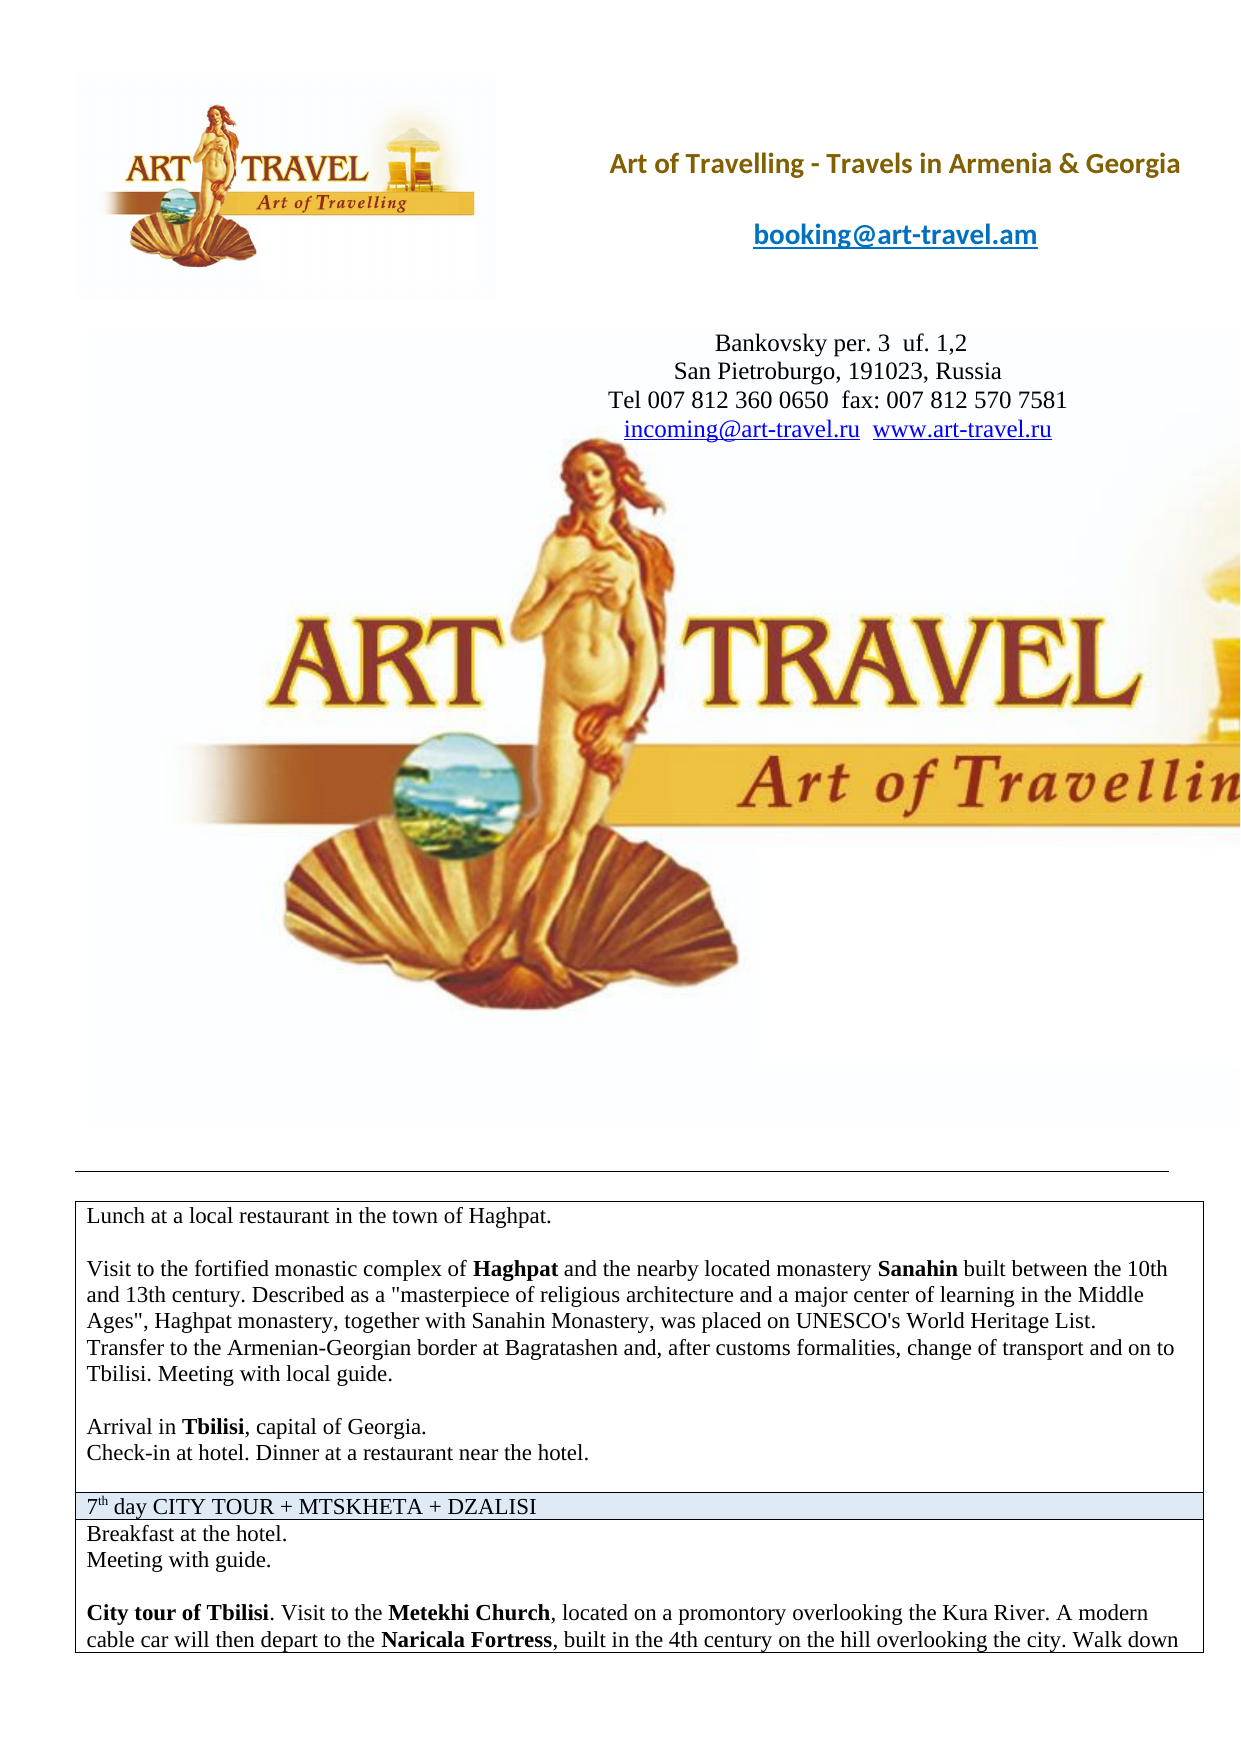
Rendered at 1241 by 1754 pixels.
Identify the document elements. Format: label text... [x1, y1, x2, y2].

table_cell Breakfast at the hotel. Check-out from the hotel. Meeting with guide. Travel to Saghmosavank Monastery (in Armenian: the Monastery of Psalms), located on the edge of the Kasagh River gorge. Lunch at a local restaurant in the town of Haghpat. Visit to the fortified monastic complex of Haghpat and the nearby located monastery Sanahin built between the 10th and 13th century. Described as a "masterpiece of religious architecture and a major center of learning in the Middle Ages", Haghpat monastery, together with Sanahin Monastery, was placed on UNESCO's World Heritage List. Transfer to the Armenian-Georgian border at Bagratashen and, after customs formalities, change of transport and on to Tbilisi. Meeting with local guide. Arrival in Tbilisi, capital of Georgia. Check-in at hotel. Dinner at a restaurant near the hotel. [76, 1202, 1203, 1492]
table_cell Breakfast at the hotel. Meeting with guide. City tour of Tbilisi. Visit to the Metekhi Church, located on a promontory overlooking the Kura River. A modern cable car will then depart to the Naricala Fortress, built in the 4th century on the hill overlooking the city. Walk down to the Abanotubani Quarter, characterized by the typical brick domes of the thermal baths and a mosque in which Shiites and Sunnis pray together, and a synagogue. Visit to the Sioni Cathedral, inside which the relic of the cross of St. Nino, the evangelizing nun of Georgia, is kept. Departure for Mtskheta. Excursion to the ancient capital of Georgia, Mtskheta, a museum city declared a UNESCO World Heritage Site. Visit to the ancient temple-monastery of Jvari (6th century). At the top of the mountain where the temple is located, there is a fantastic view of the confluence of two rivers, Kura and Aragvi. There is a beautiful view of the ancient capital of Georgia - Mtskheta. Visit to the Svetitskhoveli Cathedral (1010-1029). Known as the burial site of the Robe of Christ, Svetitskhoveli has long been one of the principal Georgian Orthodox churches and is among the most venerated places of worship in the region. Throughout the centuries, the cathedral served as the burial place for Georgian kings. Lunch in a local restaurant Visit to the historic village of Dzalisi where archaeological excavations revealed Roman-era buildings and streets. Dzalisi Fortress is located 20 km northwest of Mtskheta. Dzalisi is mentioned by Claudius Ptolemy (90 -168) as one of the main cities of the ancient Iberian kingdom. During archaeological excavations in 1972-1974, the remains of four palaces, streets paved with rectangular ceramic slabs, hypocaustic baths, a sewer and a water supply system using ceramic pipes, an acropolis, a swimming pool, an administrative part, barracks for soldiers, and a cemetery were discovered. Return to the city of Tbilisi Dinner at a traditional restaurant with folkloric program [76, 1520, 1203, 1652]
table_cell 7th day CITY TOUR + MTSKHETA + DZALISI [76, 1493, 1203, 1519]
picture [86, 327, 1241, 1123]
picture [75, 73, 496, 299]
